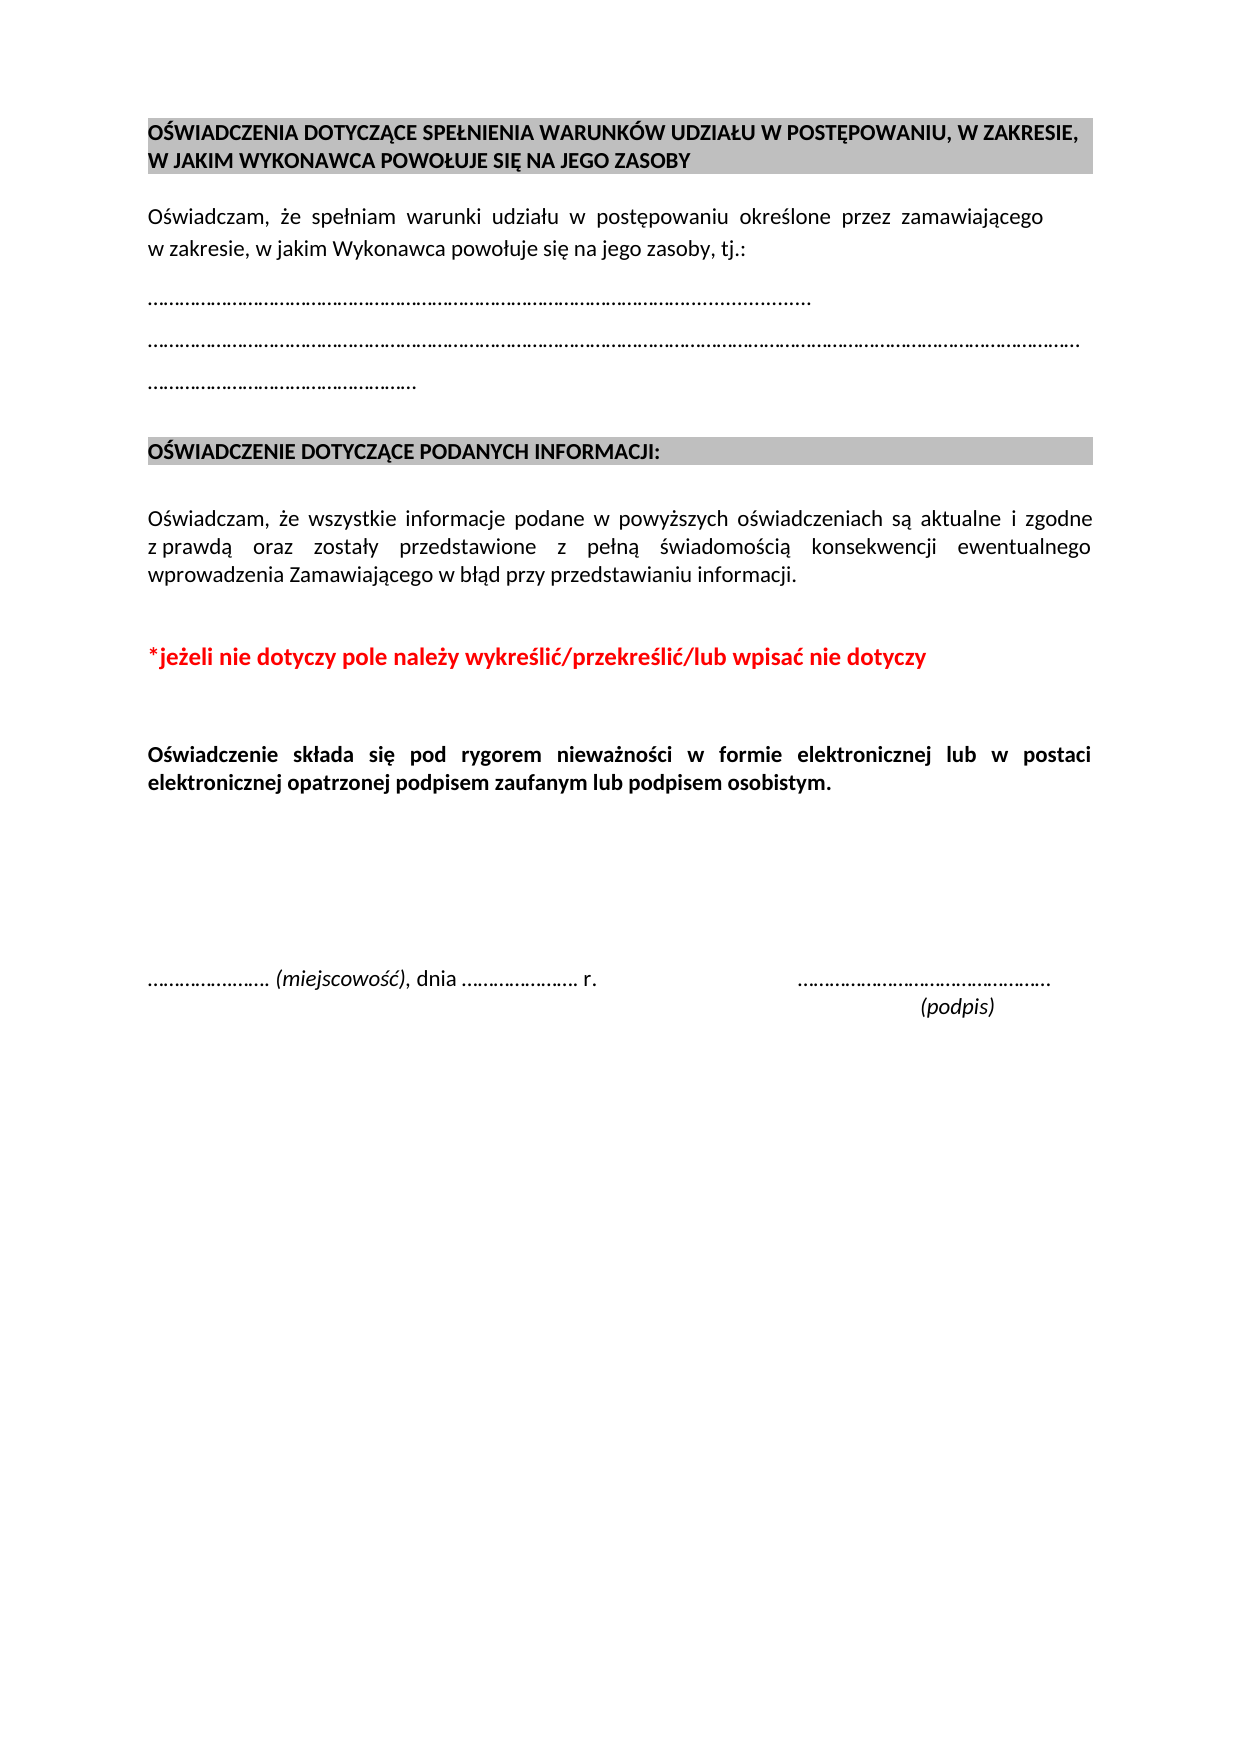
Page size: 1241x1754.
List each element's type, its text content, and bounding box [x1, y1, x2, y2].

text OŚWIADCZENIE DOTYCZĄCE PODANYCH INFORMACJI: [148, 437, 1093, 465]
text OŚWIADCZENIA DOTYCZĄCE SPEŁNIENIA WARUNKÓW UDZIAŁU W POSTĘPOWANIU, W ZAKRESIE, W JAKIM WYKONAWCA POWOŁUJE SIĘ NA JEGO ZASOBY [148, 118, 1093, 174]
text Oświadczam, że wszystkie informacje podane w powyższych oświadczeniach są aktualne i zgodne z prawdą oraz zostały przedstawione z pełną świadomością konsekwencji ewentualnego wprowadzenia Zamawiającego w błąd przy przedstawianiu informacji. [148, 504, 1093, 588]
text *jeżeli nie dotyczy pole należy wykreślić/przekreślić/lub wpisać nie dotyczy [147, 641, 1093, 672]
text …………………………………………………………………………………………......................………………………………………………………………………………………………………………………………………………………………………………………………………… [148, 283, 1093, 395]
text Oświadczam, że spełniam warunki udziału w postępowaniu określone przez zamawiającego w zakresie, w jakim Wykonawca powołuje się na jego zasoby, tj.: [148, 202, 1055, 262]
list …………….……. (miejscowość), dnia …………………. r. ………………………………………… (podpis) [148, 964, 1093, 1020]
list Oświadczenie składa się pod rygorem nieważności w formie elektronicznej lub w postaci elektronicznej opatrzonej podpisem zaufanym lub podpisem osobistym. [148, 740, 1093, 796]
